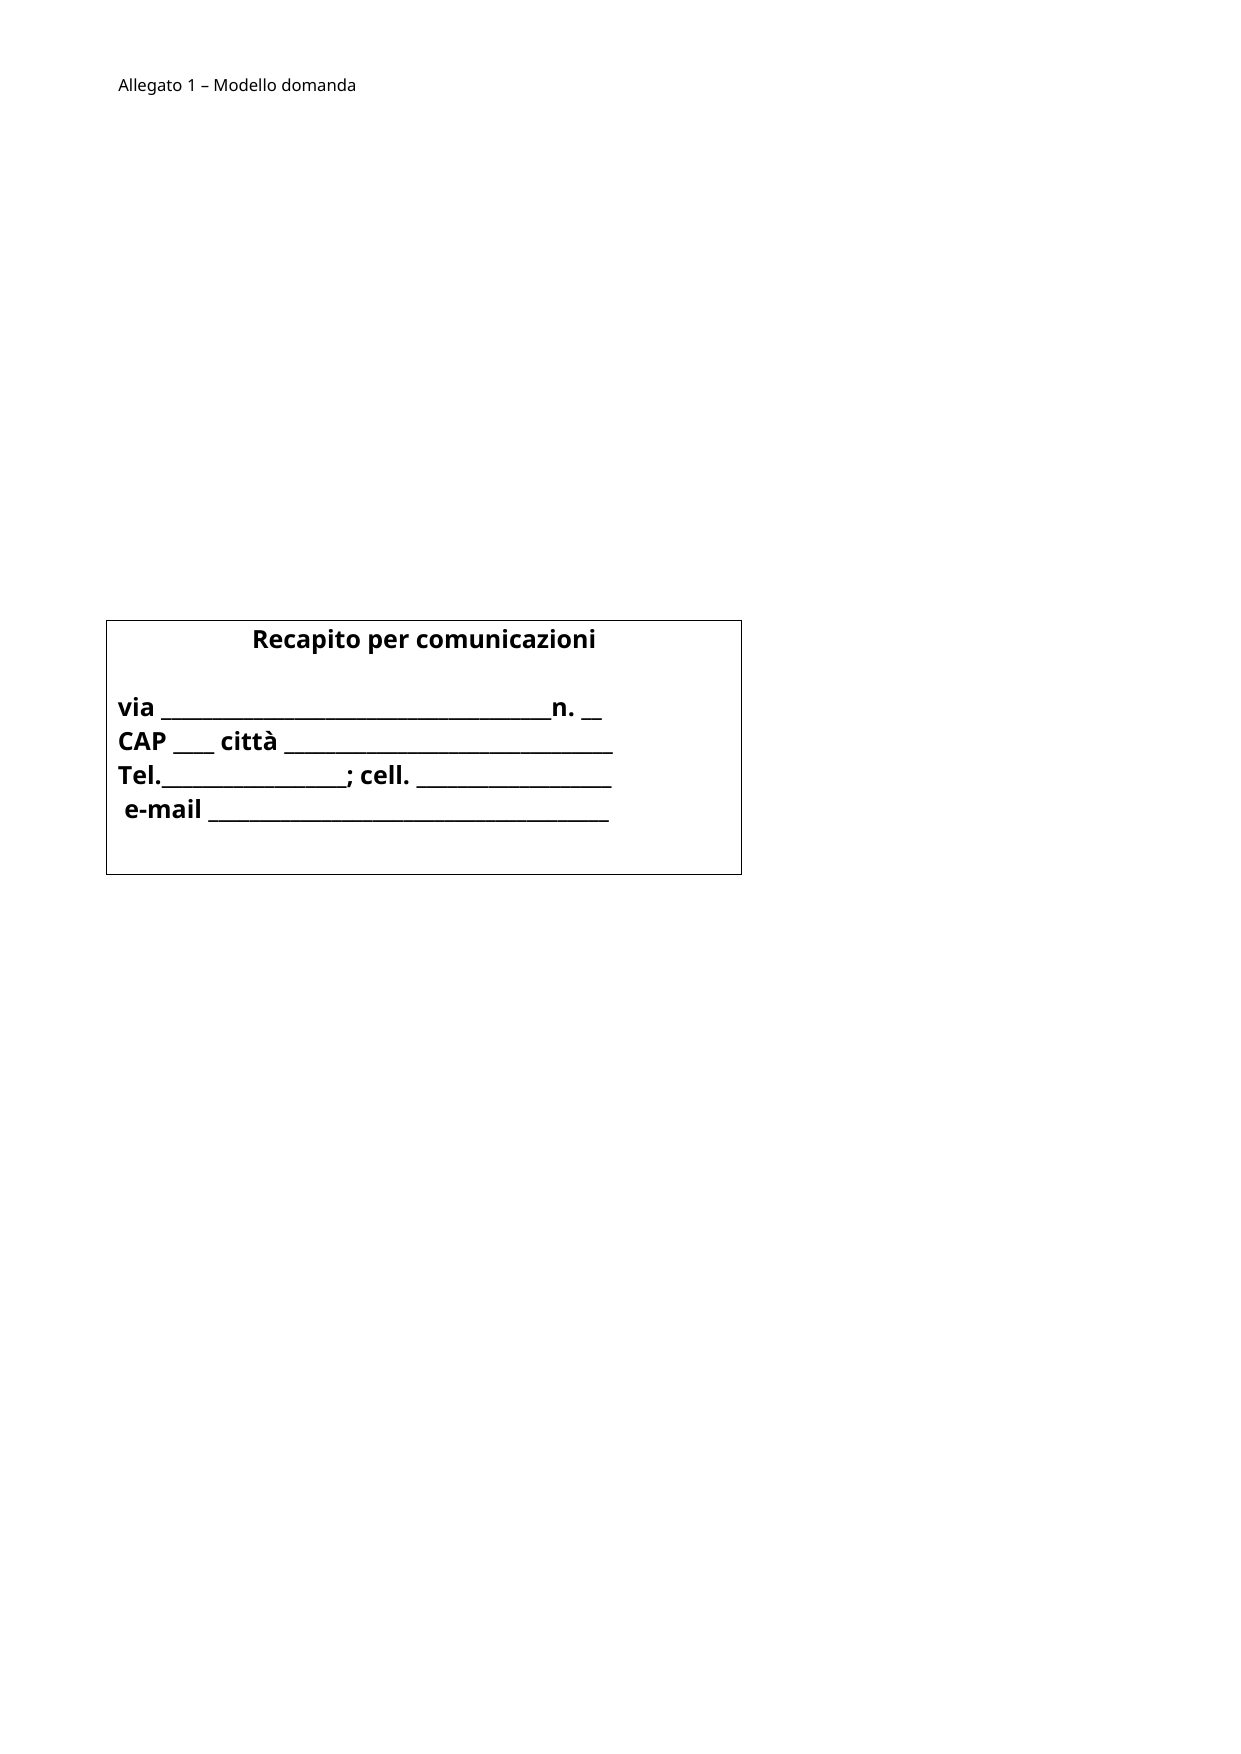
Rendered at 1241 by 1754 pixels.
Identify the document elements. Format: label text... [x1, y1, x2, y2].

table_header Recapito per comunicazioni via ______________________________________n. __ CAP ____ città ________________________________ Tel.__________________; cell. ___________________ e-mail _______________________________________ [107, 621, 741, 874]
